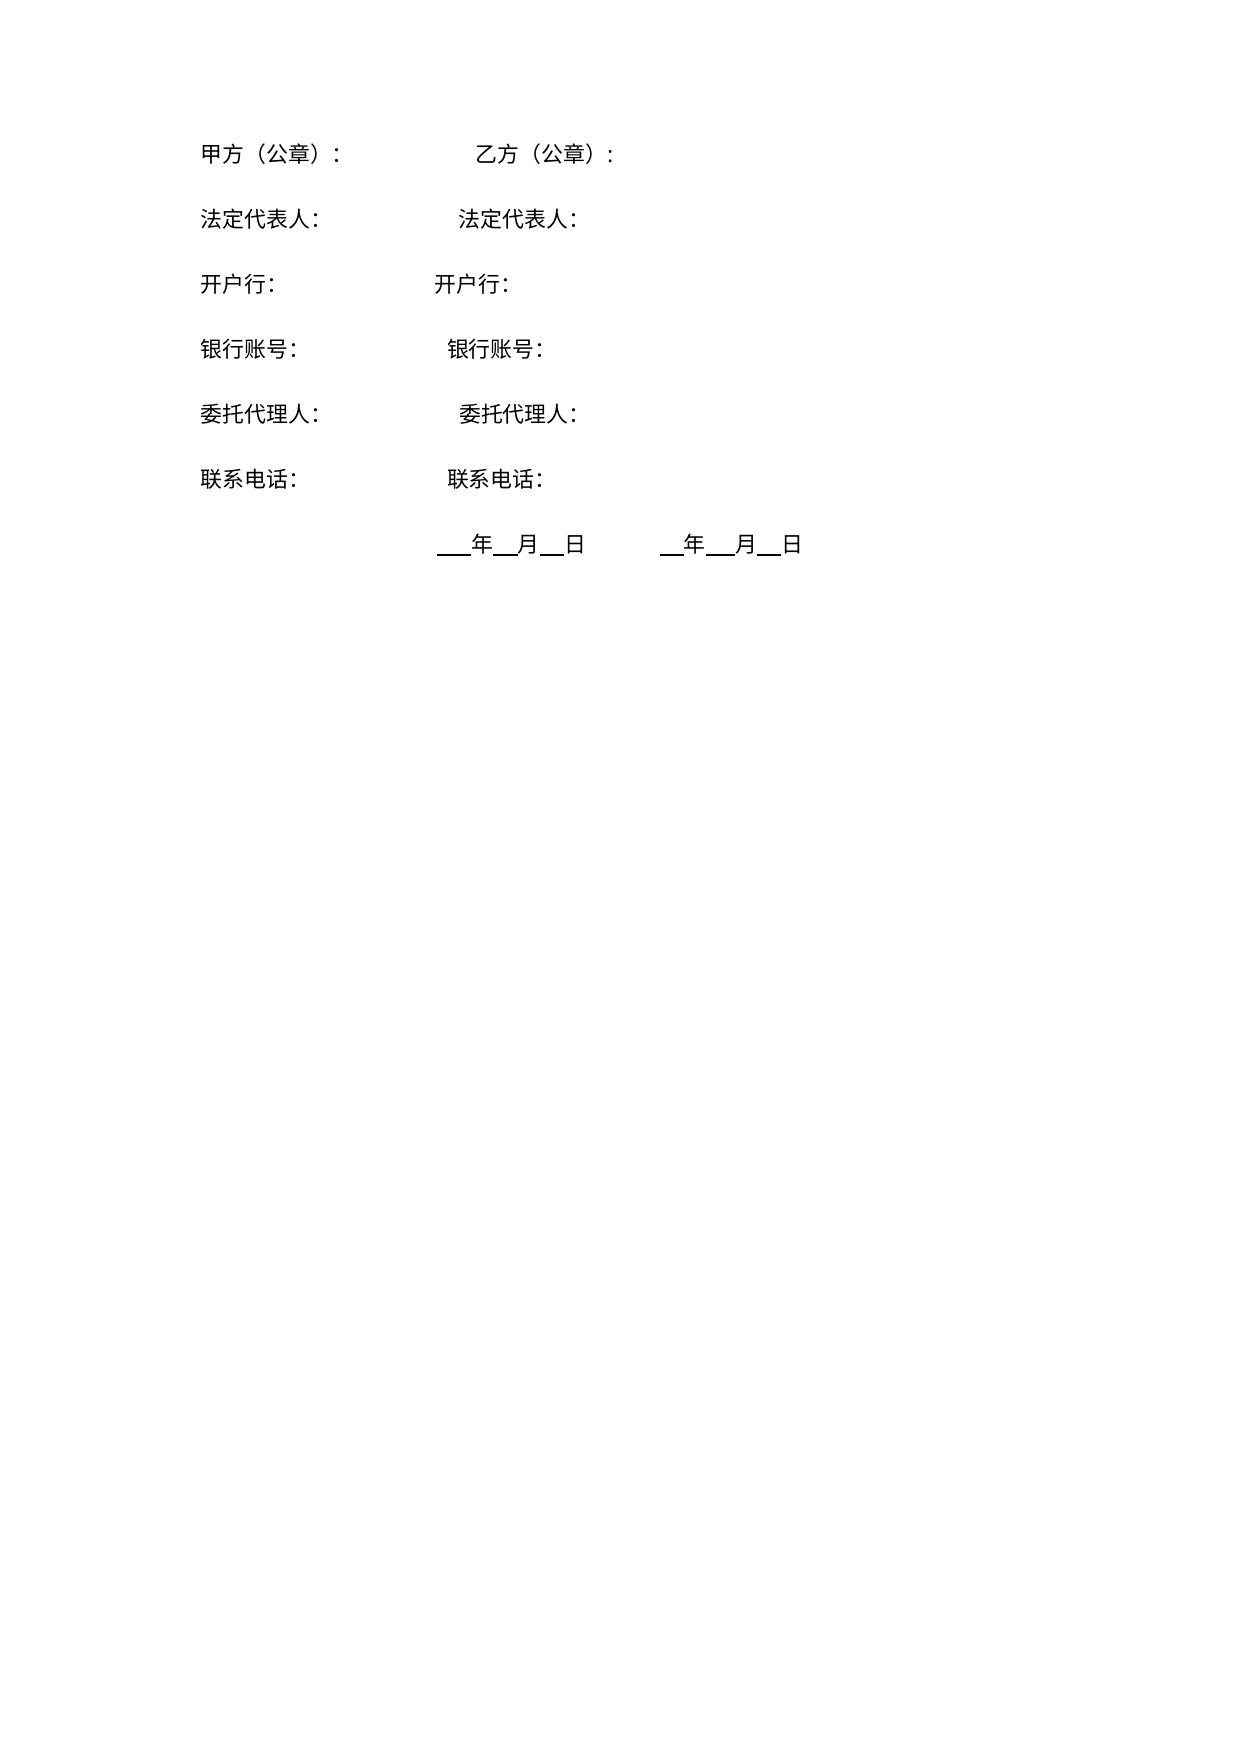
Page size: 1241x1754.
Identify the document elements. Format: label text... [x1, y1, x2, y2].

text 法定代表人： 法定代表人： [135, 202, 1106, 234]
text 银行账号： 银行账号： [135, 332, 1106, 364]
text 年 月 日 年 月 日 [135, 527, 1106, 559]
text 甲方（公章）： 乙方（公章）: [135, 137, 1106, 169]
text 委托代理人： 委托代理人： [135, 397, 1106, 429]
text 联系电话： 联系电话： [135, 462, 1106, 494]
text 开户行： 开户行： [135, 267, 1106, 299]
